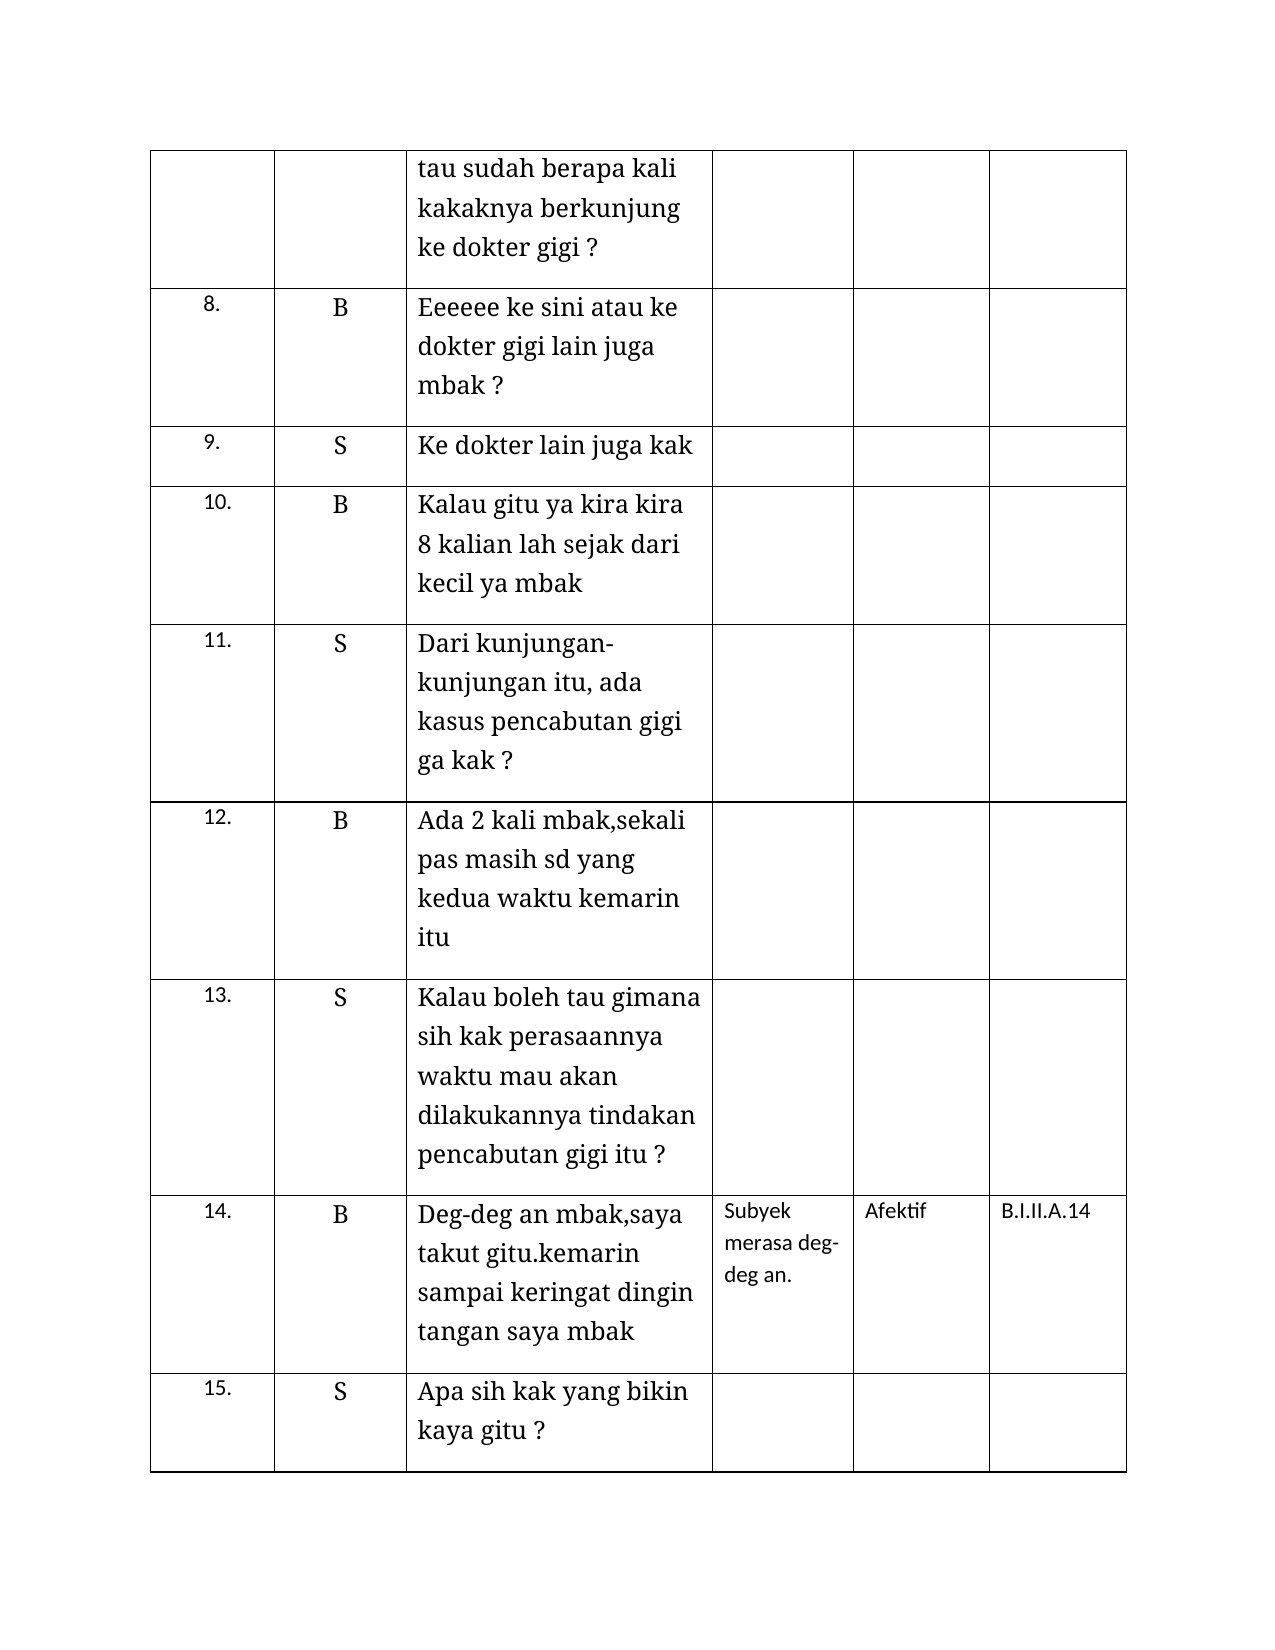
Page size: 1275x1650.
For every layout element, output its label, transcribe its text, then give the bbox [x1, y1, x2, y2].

table_cell B [275, 289, 406, 426]
table_cell Ke dokter lain juga kak [407, 427, 712, 486]
table_cell [151, 1374, 274, 1471]
table_cell [151, 289, 274, 426]
table_cell Subyek merasa deg-deg an. [713, 1196, 853, 1372]
table_cell [151, 803, 274, 979]
table_cell [713, 803, 853, 979]
table_cell Afektif [854, 1196, 989, 1372]
table_cell [151, 980, 274, 1195]
table_cell Apa sih kak yang bikin kaya gitu ? [407, 1374, 712, 1471]
table_cell [854, 980, 989, 1195]
table_cell [990, 803, 1126, 979]
table_cell Kalau boleh tau gimana sih kak perasaannya waktu mau akan dilakukannya tindakan pencabutan gigi itu ? [407, 980, 712, 1195]
table_cell S [275, 151, 406, 288]
table_cell [990, 151, 1126, 288]
table_cell [713, 151, 853, 288]
table_cell [713, 625, 853, 801]
table_cell [990, 289, 1126, 426]
table_cell [151, 1196, 274, 1372]
table_cell S [275, 1374, 406, 1471]
table_cell [713, 1374, 853, 1471]
table_cell [151, 151, 274, 288]
table_cell [990, 625, 1126, 801]
table_cell [854, 625, 989, 801]
table_cell [713, 427, 853, 486]
table_cell B [275, 803, 406, 979]
table_cell [854, 289, 989, 426]
table_cell [854, 427, 989, 486]
table_cell B.I.II.A.14 [990, 1196, 1126, 1372]
table_cell Ada 2 kali mbak,sekali pas masih sd yang kedua waktu kemarin itu [407, 803, 712, 979]
table_cell B [275, 487, 406, 624]
table_cell [713, 289, 853, 426]
table_cell [151, 427, 274, 486]
table_cell [713, 980, 853, 1195]
table_cell B [275, 1196, 406, 1372]
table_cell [407, 151, 712, 288]
table_cell [151, 625, 274, 801]
table_cell [854, 803, 989, 979]
table_cell [854, 487, 989, 624]
table_cell [151, 487, 274, 624]
table_cell Deg-deg an mbak,saya takut gitu.kemarin sampai keringat dingin tangan saya mbak [407, 1196, 712, 1372]
table_cell [713, 487, 853, 624]
table_cell S [275, 427, 406, 486]
table_cell [854, 1374, 989, 1471]
table_cell Dari kunjungan-kunjungan itu, ada kasus pencabutan gigi ga kak ? [407, 625, 712, 801]
table_cell Eeeeee ke sini atau ke dokter gigi lain juga mbak ? [407, 289, 712, 426]
table_cell S [275, 625, 406, 801]
table_cell S [275, 980, 406, 1195]
table_cell [990, 1374, 1126, 1471]
table_cell [990, 487, 1126, 624]
table_cell [990, 427, 1126, 486]
table_cell Kalau gitu ya kira kira 8 kalian lah sejak dari kecil ya mbak [407, 487, 712, 624]
table_cell [990, 980, 1126, 1195]
table_cell [854, 151, 989, 288]
